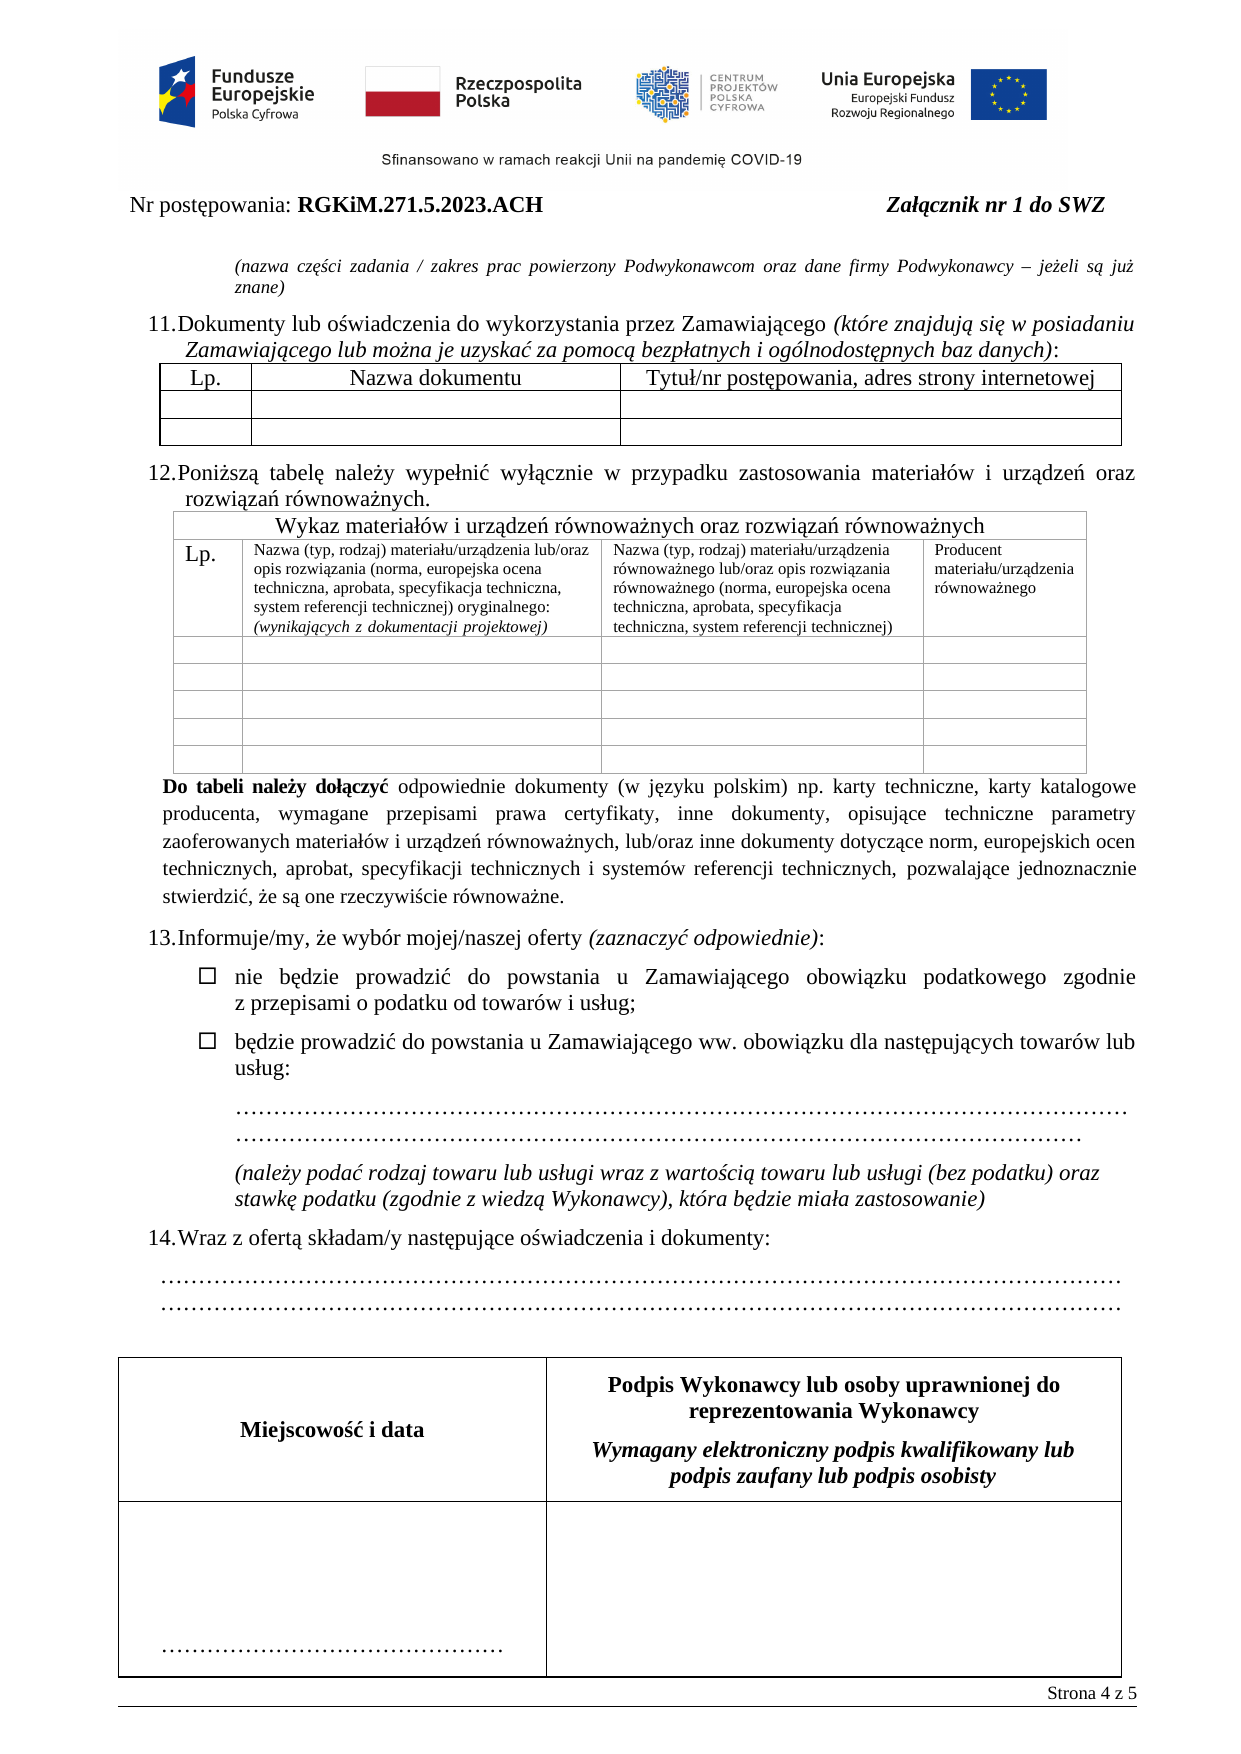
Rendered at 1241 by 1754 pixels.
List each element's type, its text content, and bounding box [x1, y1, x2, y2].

table_cell Lp. [174, 540, 242, 636]
table_cell Nazwa (typ, rodzaj) materiału/urządzenia lub/oraz opis rozwiązania (norma, europejska ocena techniczna, aprobata, specyfikacja techniczna, system referencji technicznej) oryginalnego: (wynikających z dokumentacji projektowej) [243, 540, 601, 636]
table_header Lp. [161, 364, 251, 390]
table_cell [174, 637, 242, 663]
table_cell Nazwa (typ, rodzaj) materiału/urządzenia równoważnego lub/oraz opis rozwiązania równoważnego (norma, europejska ocena techniczna, aprobata, specyfikacja techniczna, system referencji technicznej) [602, 540, 923, 636]
table_cell [602, 719, 923, 745]
list ……………………………………………………………………………………………………………………………………………………………………………………………………………………………… [159, 1263, 1137, 1315]
table_cell [161, 391, 251, 418]
table_header Wykaz materiałów i urządzeń równoważnych oraz rozwiązań równoważnych [174, 512, 1086, 539]
table_header Miejscowość i data [119, 1358, 546, 1501]
table_cell [174, 746, 242, 772]
list Poniższą tabelę należy wypełnić wyłącznie w przypadku zastosowania materiałów i urządzeń oraz rozwiązań równoważnych. [148, 458, 1137, 511]
table_cell [174, 691, 242, 718]
table_cell [252, 391, 620, 418]
table_cell [243, 637, 601, 663]
list Wraz z ofertą składam/y następujące oświadczenia i dokumenty: [148, 1224, 1137, 1250]
table_cell [924, 719, 1086, 745]
table_cell [602, 664, 923, 690]
table_cell [621, 419, 1121, 445]
table_cell [621, 391, 1121, 418]
list Informuje/my, że wybór mojej/naszej oferty (zaznaczyć odpowiednie): [148, 924, 1137, 950]
table_cell [243, 719, 601, 745]
table_cell [161, 419, 251, 445]
table_cell [924, 746, 1086, 772]
table_cell [602, 637, 923, 663]
table_cell [174, 719, 242, 745]
table_cell [243, 691, 601, 718]
table_cell [924, 691, 1086, 718]
table_cell [547, 1502, 1121, 1676]
table_cell Producent materiału/urządzenia równoważnego [924, 540, 1086, 636]
list będzie prowadzić do powstania u Zamawiającego ww. obowiązku dla następujących towarów lub usług: [197, 1028, 1137, 1081]
table_cell [243, 664, 601, 690]
list nie będzie prowadzić do powstania u Zamawiającego obowiązku podatkowego zgodnie z przepisami o podatku od towarów i usług; [197, 963, 1137, 1016]
picture [118, 29, 1069, 191]
list (należy podać rodzaj towaru lub usługi wraz z wartością towaru lub usługi (bez podatku) oraz stawkę podatku (zgodnie z wiedzą Wykonawcy), która będzie miała zastosowanie) [234, 1158, 1137, 1211]
table_cell [924, 637, 1086, 663]
table_header Tytuł/nr postępowania, adres strony internetowej [621, 364, 1121, 390]
table_cell [602, 746, 923, 772]
list Dokumenty lub oświadczenia do wykorzystania przez Zamawiającego (które znajdują się w posiadaniu Zamawiającego lub można je uzyskać za pomocą bezpłatnych i ogólnodostępnych baz danych): [148, 310, 1137, 363]
table_cell [252, 419, 620, 445]
table_header Nazwa dokumentu [252, 364, 620, 390]
table_cell [174, 664, 242, 690]
table_cell [243, 746, 601, 772]
table_header Podpis Wykonawcy lub osoby uprawnionej do reprezentowania Wykonawcy Wymagany elektroniczny podpis kwalifikowany lub podpis zaufany lub podpis osobisty [547, 1358, 1121, 1501]
list ………………………………………………………………………………………………………………………………………………………………………………………………………… [234, 1093, 1137, 1146]
table_cell [602, 691, 923, 718]
table_cell ……………………………………… [119, 1502, 546, 1676]
text Do tabeli należy dołączyć odpowiednie dokumenty (w języku polskim) np. karty techniczne, karty katalogowe producenta, wymagane przepisami prawa certyfikaty, inne dokumenty, opisujące techniczne parametry zaoferowanych materiałów i urządzeń równoważnych, lub/oraz inne dokumenty dotyczące norm, europejskich ocen technicznych, aprobat, specyfikacji technicznych i systemów referencji technicznych, pozwalające jednoznacznie stwierdzić, że są one rzeczywiście równoważne. [162, 773, 1137, 908]
table_cell [924, 664, 1086, 690]
list (nazwa części zadania / zakres prac powierzony Podwykonawcom oraz dane firmy Podwykonawcy – jeżeli są już znane) [234, 254, 1137, 298]
